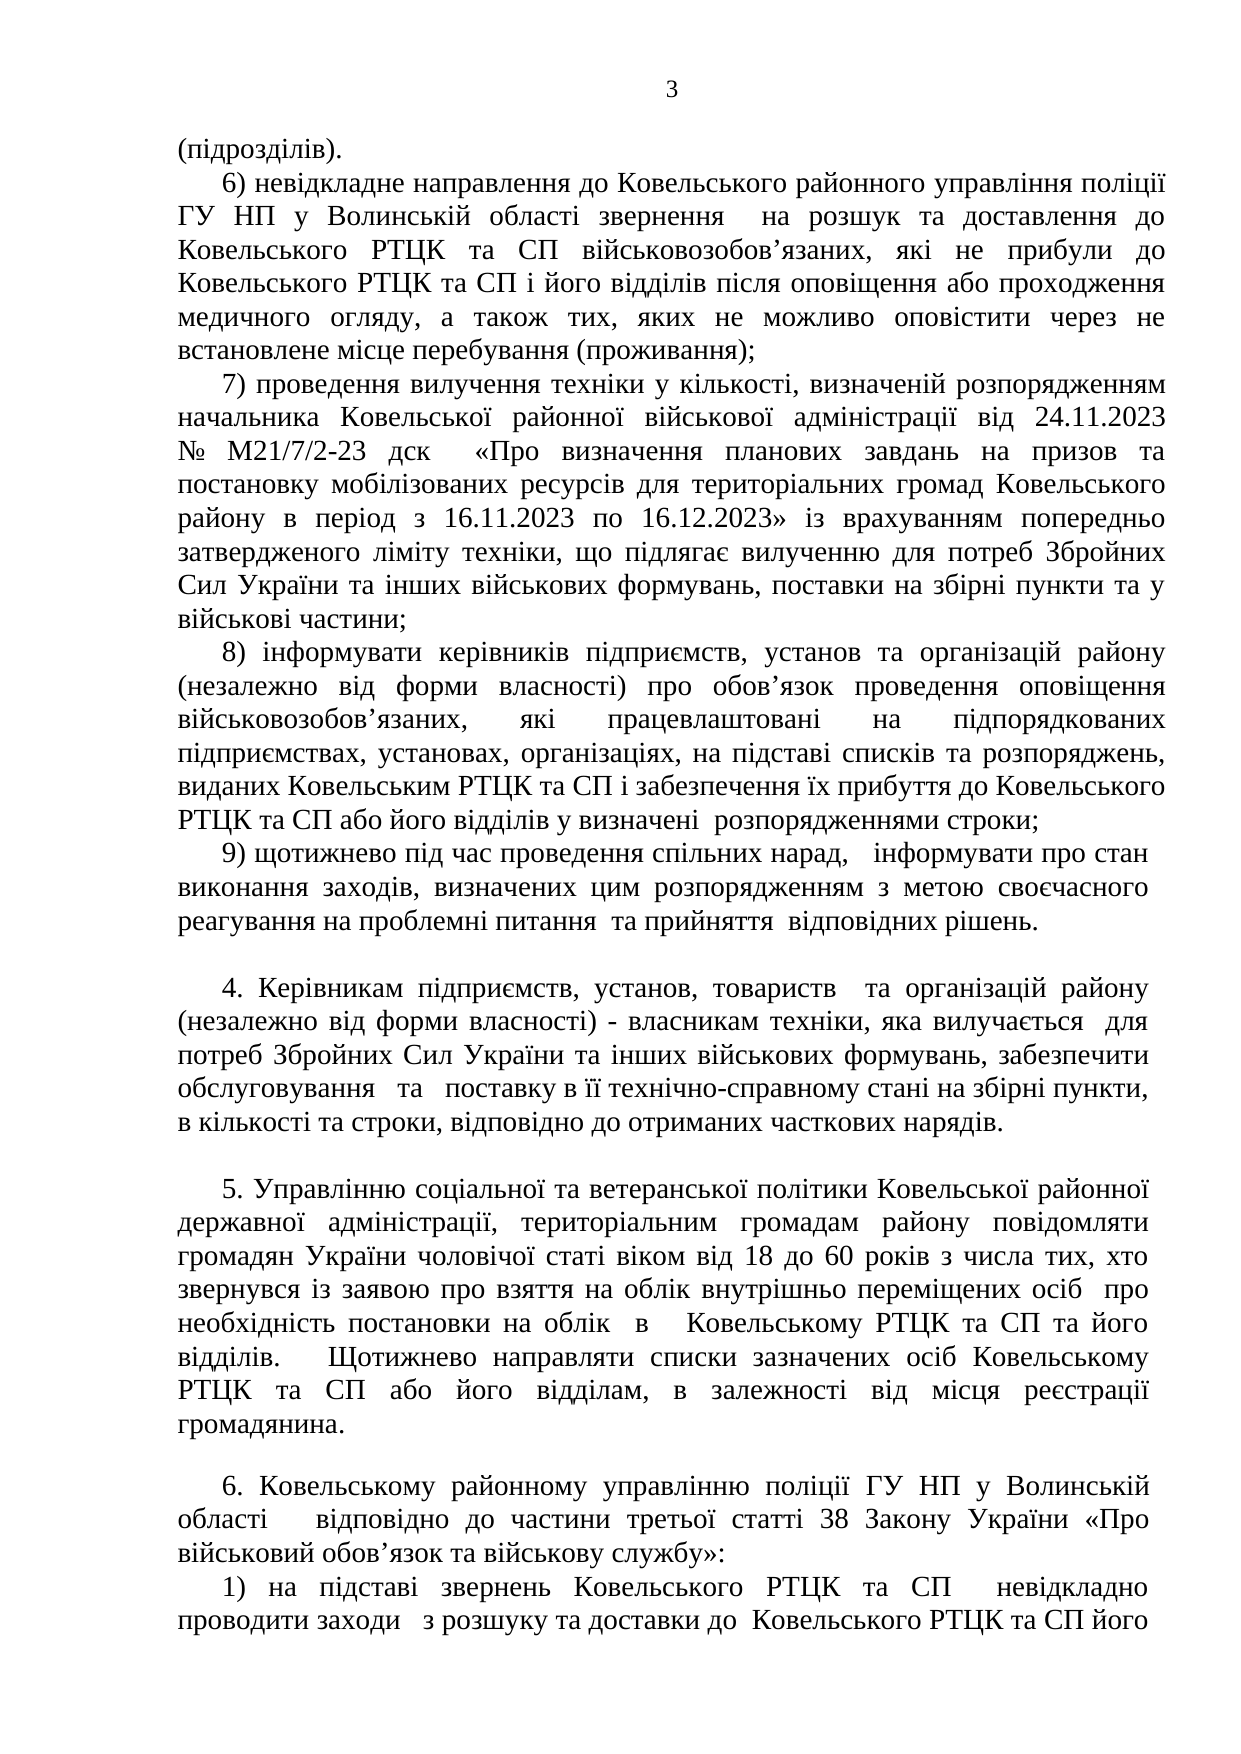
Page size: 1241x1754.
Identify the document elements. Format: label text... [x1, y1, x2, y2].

text 6. Ковельському районному управлінню поліції ГУ НП у Волинській області відповідно до частини третьої статті 38 Закону України «Про військовий обов’язок та військову службу»: [177, 1468, 1150, 1569]
text 8) інформувати керівників підприємств, установ та організацій району (незалежно від форми власності) про обов’язок проведення оповіщення військовозобов’язаних, які працевлаштовані на підпорядкованих підприємствах, установах, організаціях, на підставі списків та розпоряджень, виданих Ковельським РТЦК та СП і забезпечення їх прибуття до Ковельського РТЦК та СП або його відділів у визначені розпорядженнями строки; [177, 634, 1167, 836]
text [177, 131, 1167, 165]
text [177, 1569, 1150, 1636]
text 9) щотижнево під час проведення спільних нарад, інформувати про стан виконання заходів, визначених цим розпорядженням з метою своєчасного реагування на проблемні питання та прийняття відповідних рішень. [177, 836, 1150, 936]
text 6) невідкладне направлення до Ковельського районного управління поліції ГУ НП у Волинській області звернення на розшук та доставлення до Ковельського РТЦК та СП військовозобов’язаних, які не прибули до Ковельського РТЦК та СП і його відділів після оповіщення або проходження медичного огляду, а також тих, яких не можливо оповістити через не встановлене місце перебування (проживання); [177, 165, 1167, 366]
text 5. Управлінню соціальної та ветеранської політики Ковельської районної державної адміністрації, територіальним громадам району повідомляти громадян України чоловічої статі віком від 18 до 60 років з числа тих, хто звернувся із заявою про взяття на облік внутрішньо переміщених осіб про необхідність постановки на облік в Ковельському РТЦК та СП та його відділів. Щотижнево направляти списки зазначених осіб Ковельському РТЦК та СП або його відділам, в залежності від місця реєстрації громадянина. [177, 1171, 1150, 1439]
text 7) проведення вилучення техніки у кількості, визначеній розпорядженням начальника Ковельської районної військової адміністрації від 24.11.2023 № М21/7/2-23 дск «Про визначення планових завдань на призов та постановку мобілізованих ресурсів для територіальних громад Ковельського району в період з 16.11.2023 по 16.12.2023» із врахуванням попередньо затвердженого ліміту техніки, що підлягає вилученню для потреб Збройних Сил України та інших військових формувань, поставки на збірні пункти та у військові частини; [177, 366, 1167, 634]
text 4. Керівникам підприємств, установ, товариств та організацій району (незалежно від форми власності) - власникам техніки, яка вилучається для потреб Збройних Сил України та інших військових формувань, забезпечити обслуговування та поставку в її технічно-справному стані на збірні пункти, в кількості та строки, відповідно до отриманих часткових нарядів. [177, 970, 1150, 1137]
